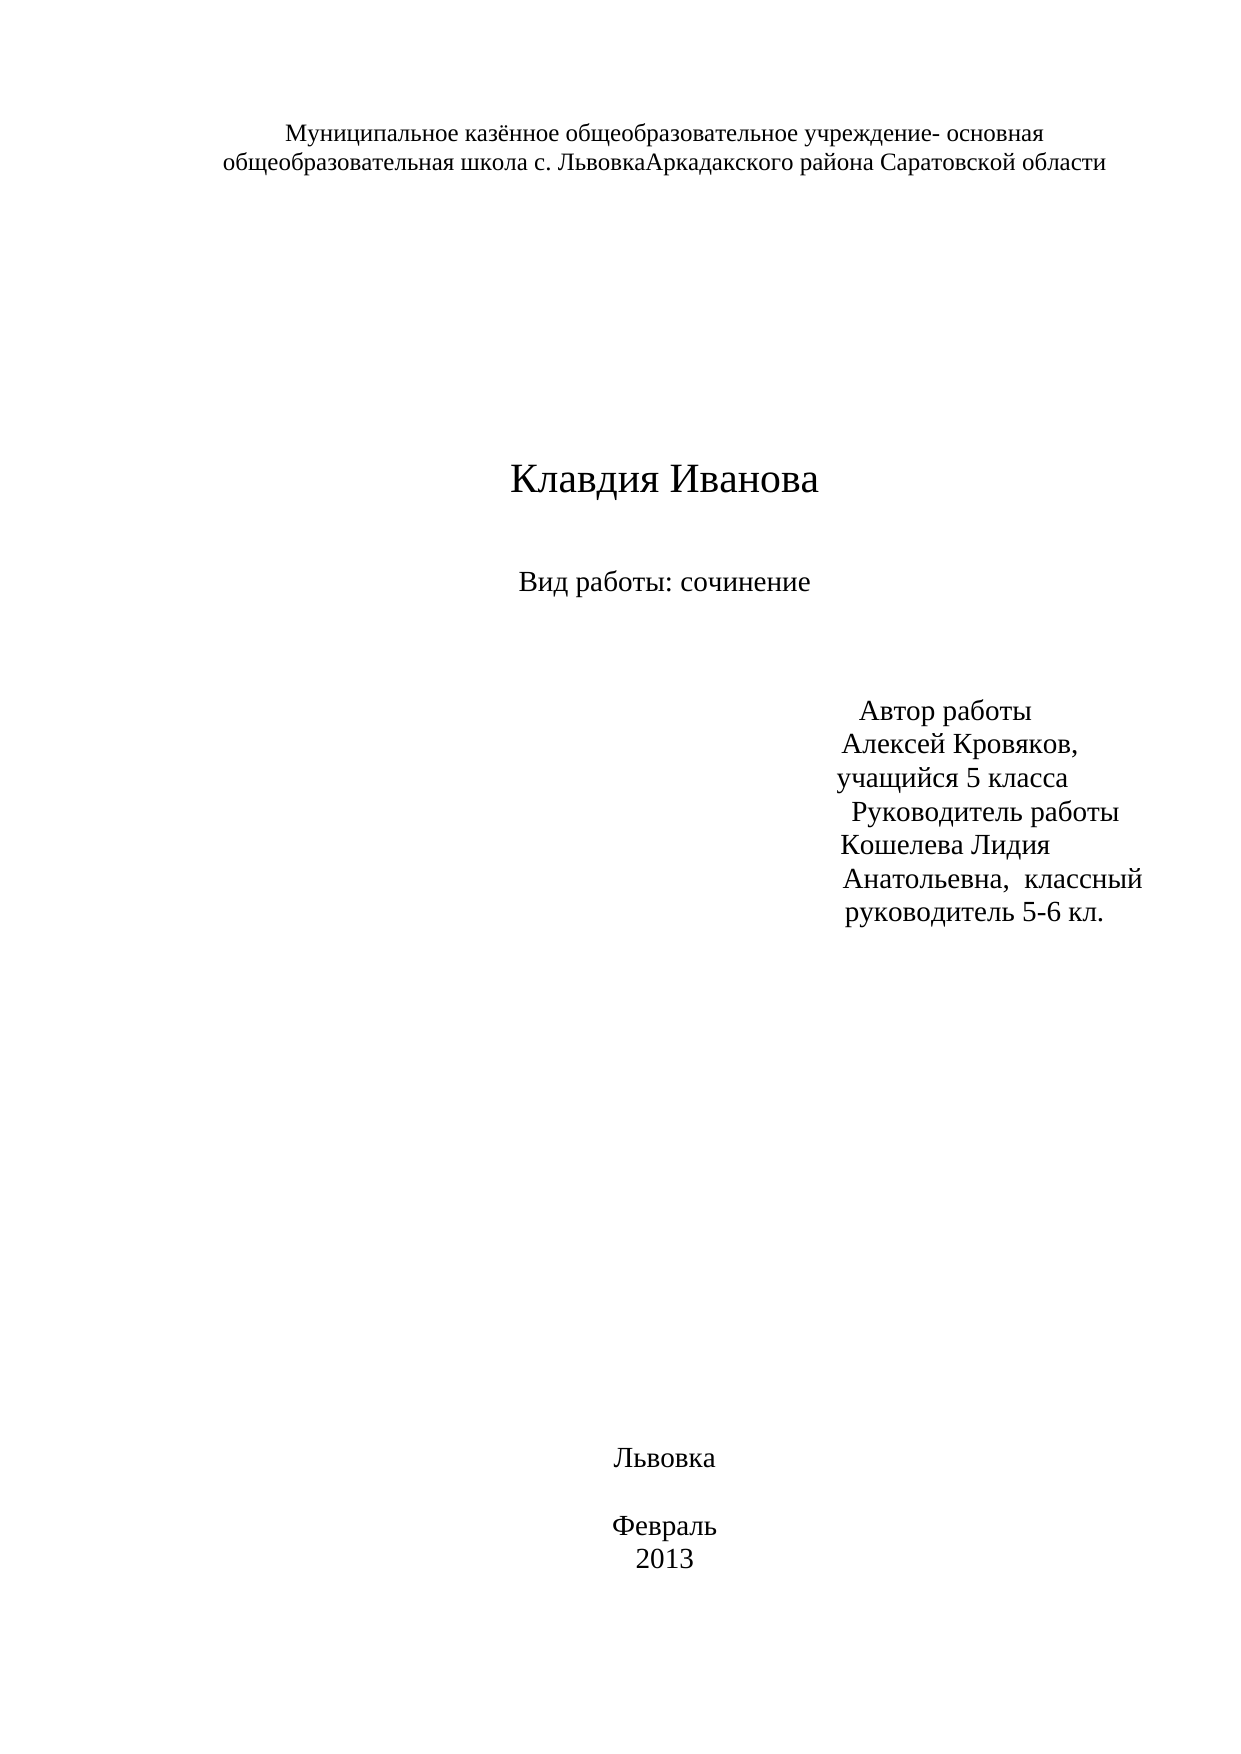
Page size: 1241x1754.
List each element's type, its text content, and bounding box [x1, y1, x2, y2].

text учащийся 5 класса [177, 760, 1152, 794]
text Муниципальное казённое общеобразовательное учреждение- основная общеобразовательная школа с. ЛьвовкаАркадакского района Саратовской области [177, 118, 1152, 176]
text Вид работы: сочинение [177, 564, 1152, 597]
text руководитель 5-6 кл. [177, 894, 1152, 928]
text Февраль [177, 1508, 1152, 1541]
text Клавдия Иванова [177, 453, 1152, 501]
text Автор работы [177, 693, 1152, 727]
text Руководитель работы [177, 794, 1152, 827]
text Кошелева Лидия [177, 827, 1152, 861]
text Анатольевна, классный [177, 861, 1152, 894]
text 2013 [177, 1541, 1152, 1575]
text Львовка [177, 1441, 1152, 1474]
text Алексей Кровяков, [177, 727, 1152, 760]
